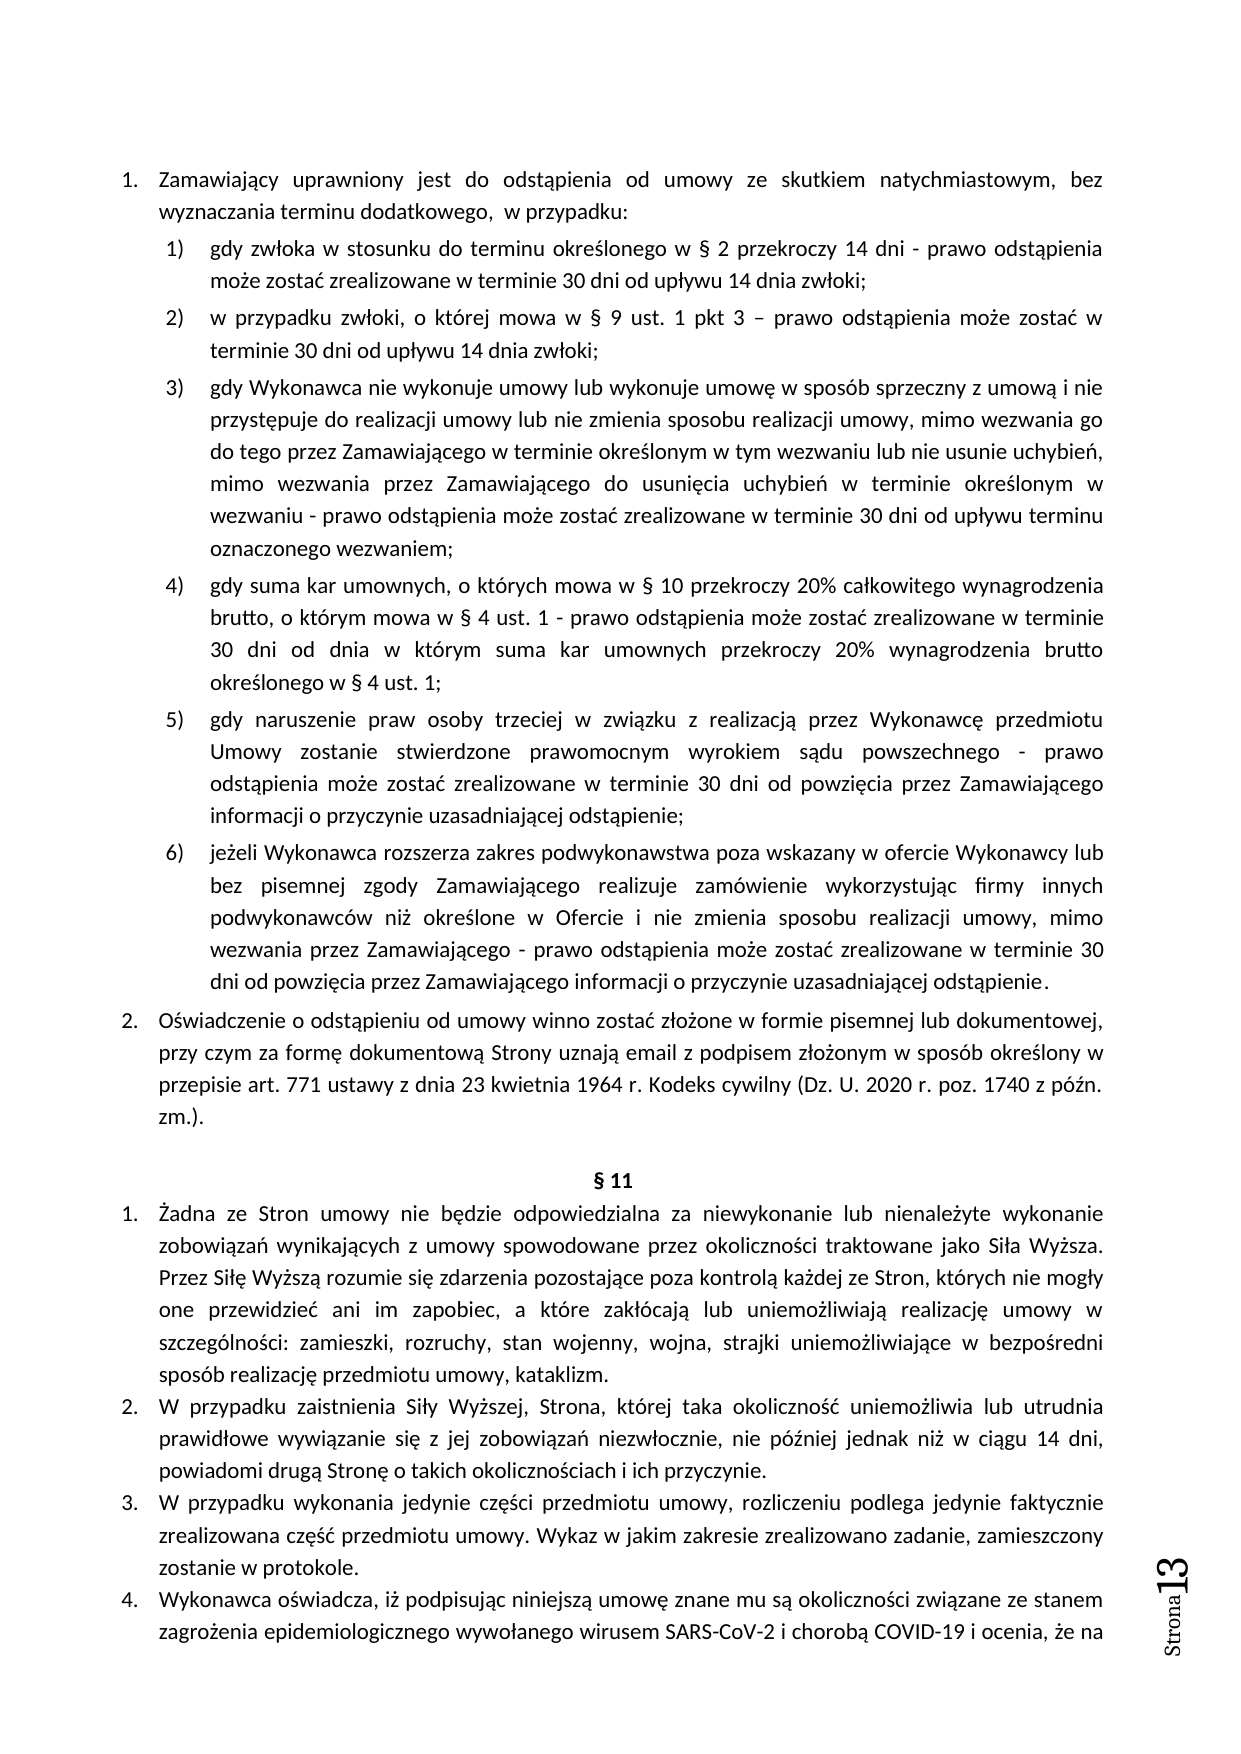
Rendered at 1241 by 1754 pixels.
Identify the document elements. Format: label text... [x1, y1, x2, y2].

text § 11 [121, 1167, 1105, 1195]
list W przypadku wykonania jedynie części przedmiotu umowy, rozliczeniu podlega jedynie faktycznie zrealizowana część przedmiotu umowy. Wykaz w jakim zakresie zrealizowano zadanie, zamieszczony zostanie w protokole. [121, 1488, 1105, 1581]
list w przypadku zwłoki, o której mowa w § 9 ust. 1 pkt 3 – prawo odstąpienia może zostać w terminie 30 dni od upływu 14 dnia zwłoki; [165, 303, 1105, 364]
list Żadna ze Stron umowy nie będzie odpowiedzialna za niewykonanie lub nienależyte wykonanie zobowiązań wynikających z umowy spowodowane przez okoliczności traktowane jako Siła Wyższa. Przez Siłę Wyższą rozumie się zdarzenia pozostające poza kontrolą każdej ze Stron, których nie mogły one przewidzieć ani im zapobiec, a które zakłócają lub uniemożliwiają realizację umowy w szczególności: zamieszki, rozruchy, stan wojenny, wojna, strajki uniemożliwiające w bezpośredni sposób realizację przedmiotu umowy, kataklizm. [121, 1199, 1105, 1388]
list jeżeli Wykonawca rozszerza zakres podwykonawstwa poza wskazany w ofercie Wykonawcy lub bez pisemnej zgody Zamawiającego realizuje zamówienie wykorzystując firmy innych podwykonawców niż określone w Ofercie i nie zmienia sposobu realizacji umowy, mimo wezwania przez Zamawiającego - prawo odstąpienia może zostać zrealizowane w terminie 30 dni od powzięcia przez Zamawiającego informacji o przyczynie uzasadniającej odstąpienie. [165, 838, 1105, 995]
list Oświadczenie o odstąpieniu od umowy winno zostać złożone w formie pisemnej lub dokumentowej, przy czym za formę dokumentową Strony uznają email z podpisem złożonym w sposób określony w przepisie art. 771 ustawy z dnia 23 kwietnia 1964 r. Kodeks cywilny (Dz. U. 2020 r. poz. 1740 z późn. zm.). [121, 1006, 1105, 1130]
list gdy suma kar umownych, o których mowa w § 10 przekroczy 20% całkowitego wynagrodzenia brutto, o którym mowa w § 4 ust. 1 - prawo odstąpienia może zostać zrealizowane w terminie 30 dni od dnia w którym suma kar umownych przekroczy 20% wynagrodzenia brutto określonego w § 4 ust. 1; [165, 571, 1105, 696]
list gdy zwłoka w stosunku do terminu określonego w § 2 przekroczy 14 dni - prawo odstąpienia może zostać zrealizowane w terminie 30 dni od upływu 14 dnia zwłoki; [165, 234, 1105, 294]
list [121, 1585, 1105, 1645]
list gdy naruszenie praw osoby trzeciej w związku z realizacją przez Wykonawcę przedmiotu Umowy zostanie stwierdzone prawomocnym wyrokiem sądu powszechnego - prawo odstąpienia może zostać zrealizowane w terminie 30 dni od powzięcia przez Zamawiającego informacji o przyczynie uzasadniającej odstąpienie; [165, 705, 1105, 829]
list W przypadku zaistnienia Siły Wyższej, Strona, której taka okoliczność uniemożliwia lub utrudnia prawidłowe wywiązanie się z jej zobowiązań niezwłocznie, nie później jednak niż w ciągu 14 dni, powiadomi drugą Stronę o takich okolicznościach i ich przyczynie. [121, 1392, 1105, 1484]
list Zamawiający uprawniony jest do odstąpienia od umowy ze skutkiem natychmiastowym, bez wyznaczania terminu dodatkowego, w przypadku: [121, 165, 1105, 225]
list gdy Wykonawca nie wykonuje umowy lub wykonuje umowę w sposób sprzeczny z umową i nie przystępuje do realizacji umowy lub nie zmienia sposobu realizacji umowy, mimo wezwania go do tego przez Zamawiającego w terminie określonym w tym wezwaniu lub nie usunie uchybień, mimo wezwania przez Zamawiającego do usunięcia uchybień w terminie określonym w wezwaniu - prawo odstąpienia może zostać zrealizowane w terminie 30 dni od upływu terminu oznaczonego wezwaniem; [165, 373, 1105, 562]
